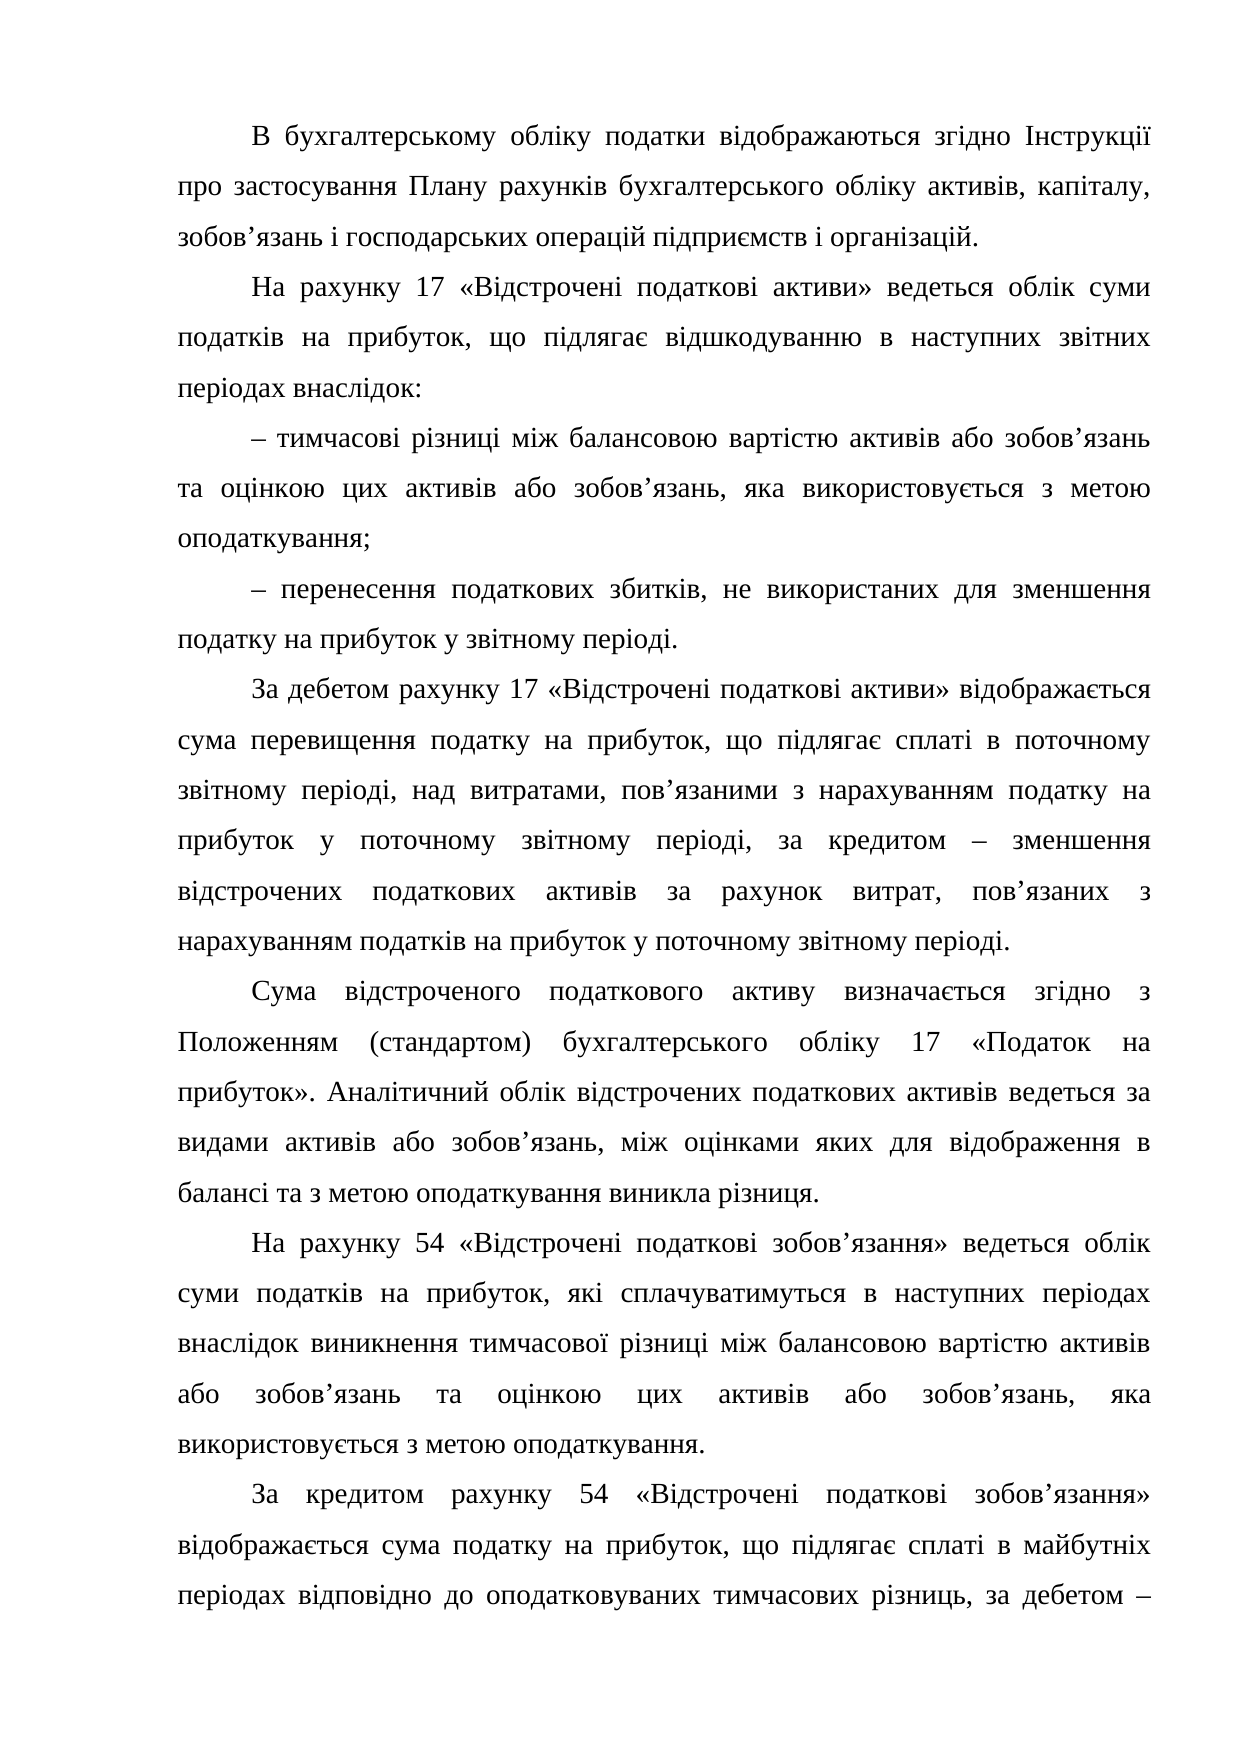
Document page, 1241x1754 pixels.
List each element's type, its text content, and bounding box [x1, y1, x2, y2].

text Сума відстроченого податкового активу визначається згідно з Положенням (стандартом) бухгалтерського обліку 17 «Податок на прибуток». Аналітичний облік відстрочених податкових активів ведеться за видами активів або зобов’язань, між оцінками яких для відображення в балансі та з метою оподаткування виникла різниця. [177, 973, 1152, 1208]
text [177, 1477, 1152, 1611]
text В бухгалтерському обліку податки відображаються згідно Інструкції про застосування Плану рахунків бухгалтерського обліку активів, капіталу, зобов’язань і господарських операцій підприємств і організацій. [177, 118, 1152, 252]
text – перенесення податкових збитків, не використаних для зменшення податку на прибуток у звітному періоді. [177, 571, 1152, 655]
text За дебетом рахунку 17 «Відстрочені податкові активи» відображається сума перевищення податку на прибуток, що підлягає сплаті в поточному звітному періоді, над витратами, пов’язаними з нарахуванням податку на прибуток у поточному звітному періоді, за кредитом – зменшення відстрочених податкових активів за рахунок витрат, пов’язаних з нарахуванням податків на прибуток у поточному звітному періоді. [177, 672, 1152, 957]
text – тимчасові різниці між балансовою вартістю активів або зобов’язань та оцінкою цих активів або зобов’язань, яка використовується з метою оподаткування; [177, 420, 1152, 554]
text На рахунку 54 «Відстрочені податкові зобов’язання» ведеться облік суми податків на прибуток, які сплачуватимуться в наступних періодах внаслідок виникнення тимчасової різниці між балансовою вартістю активів або зобов’язань та оцінкою цих активів або зобов’язань, яка використовується з метою оподаткування. [177, 1225, 1152, 1460]
text На рахунку 17 «Відстрочені податкові активи» ведеться облік суми податків на прибуток, що підлягає відшкодуванню в наступних звітних періодах внаслідок: [177, 269, 1152, 403]
